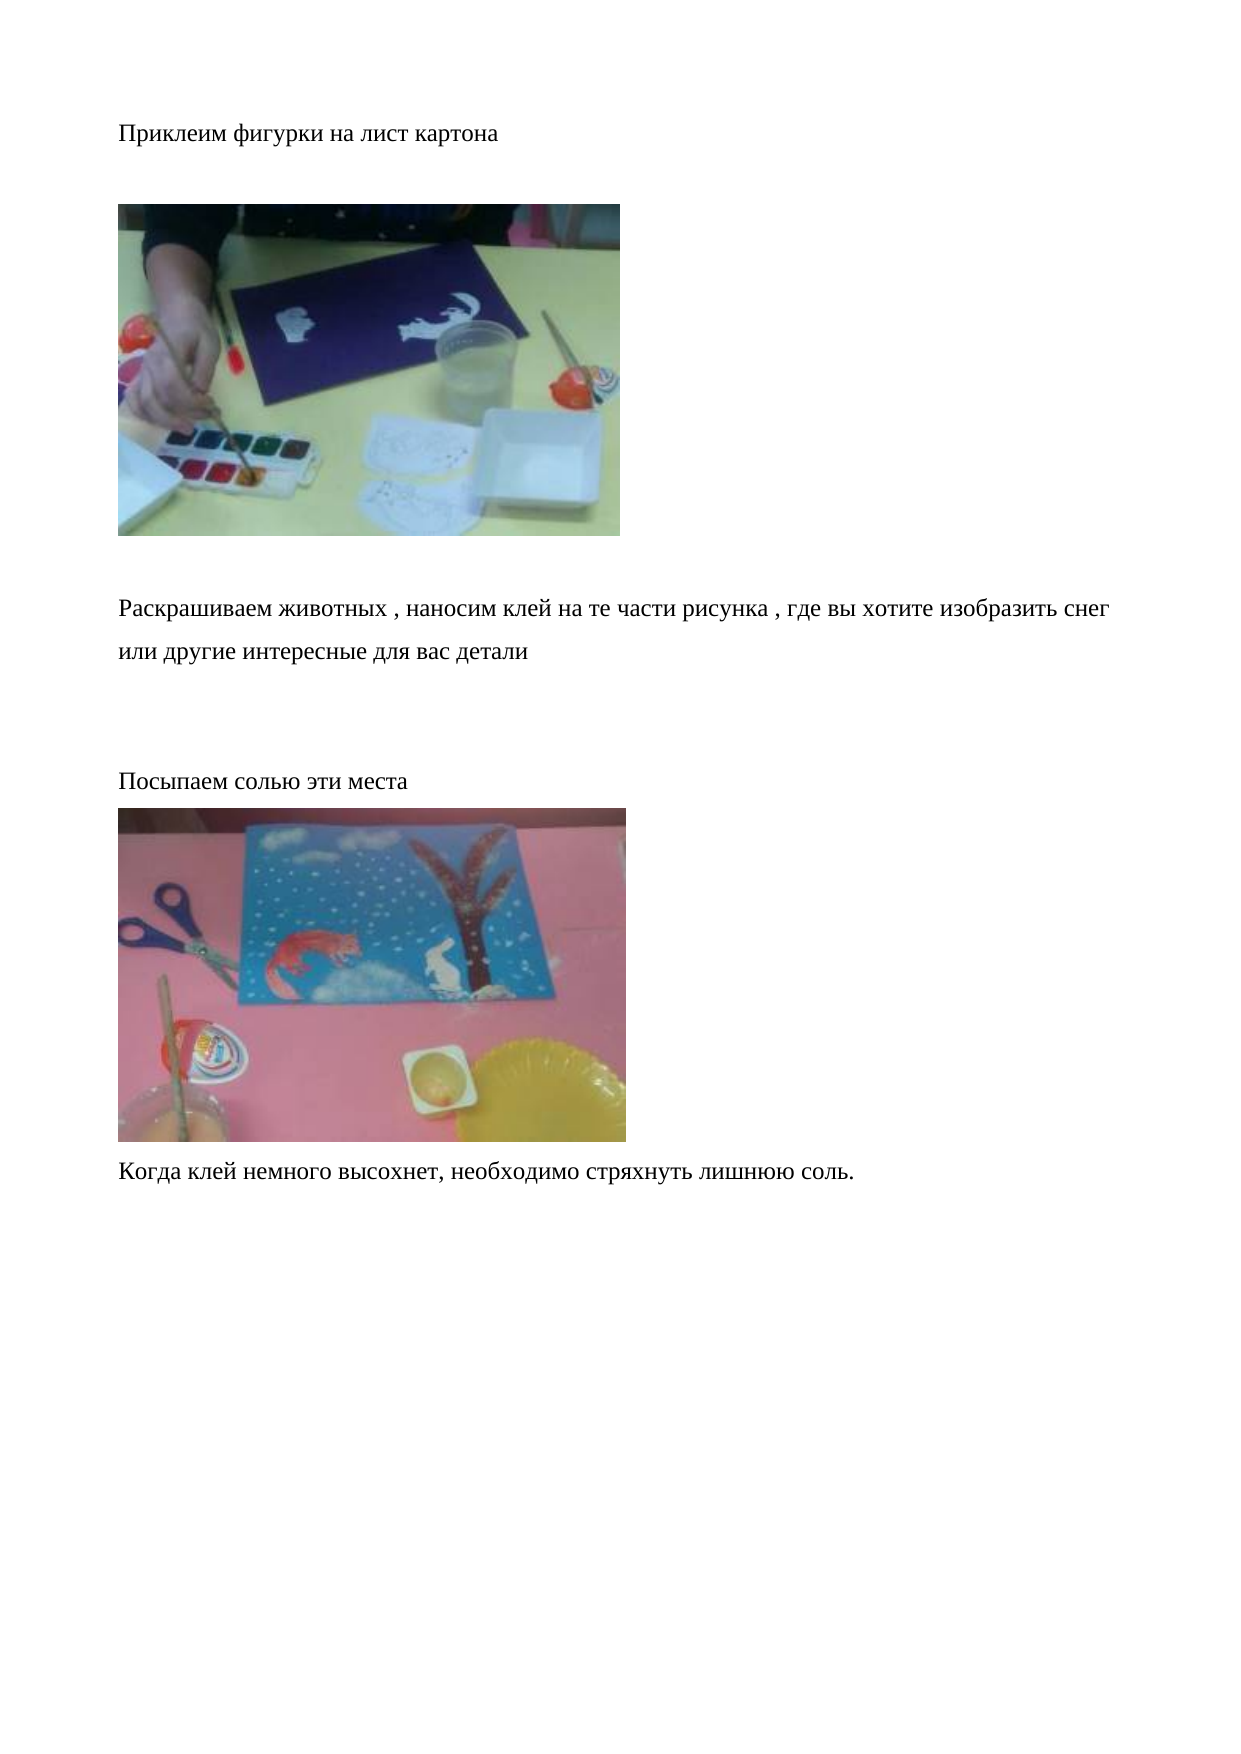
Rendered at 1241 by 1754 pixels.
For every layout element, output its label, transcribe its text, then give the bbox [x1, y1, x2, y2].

text Приклеим фигурки на лист картона [118, 118, 1122, 147]
text Раскрашиваем животных , наносим клей на те части рисунка , где вы хотите изобразить снег или другие интересные для вас детали [118, 593, 1122, 665]
text Посыпаем солью эти места [118, 766, 1122, 794]
picture [118, 204, 620, 536]
picture [118, 808, 626, 1142]
text Когда клей немного высохнет, необходимо стряхнуть лишнюю соль. [118, 1156, 1122, 1185]
